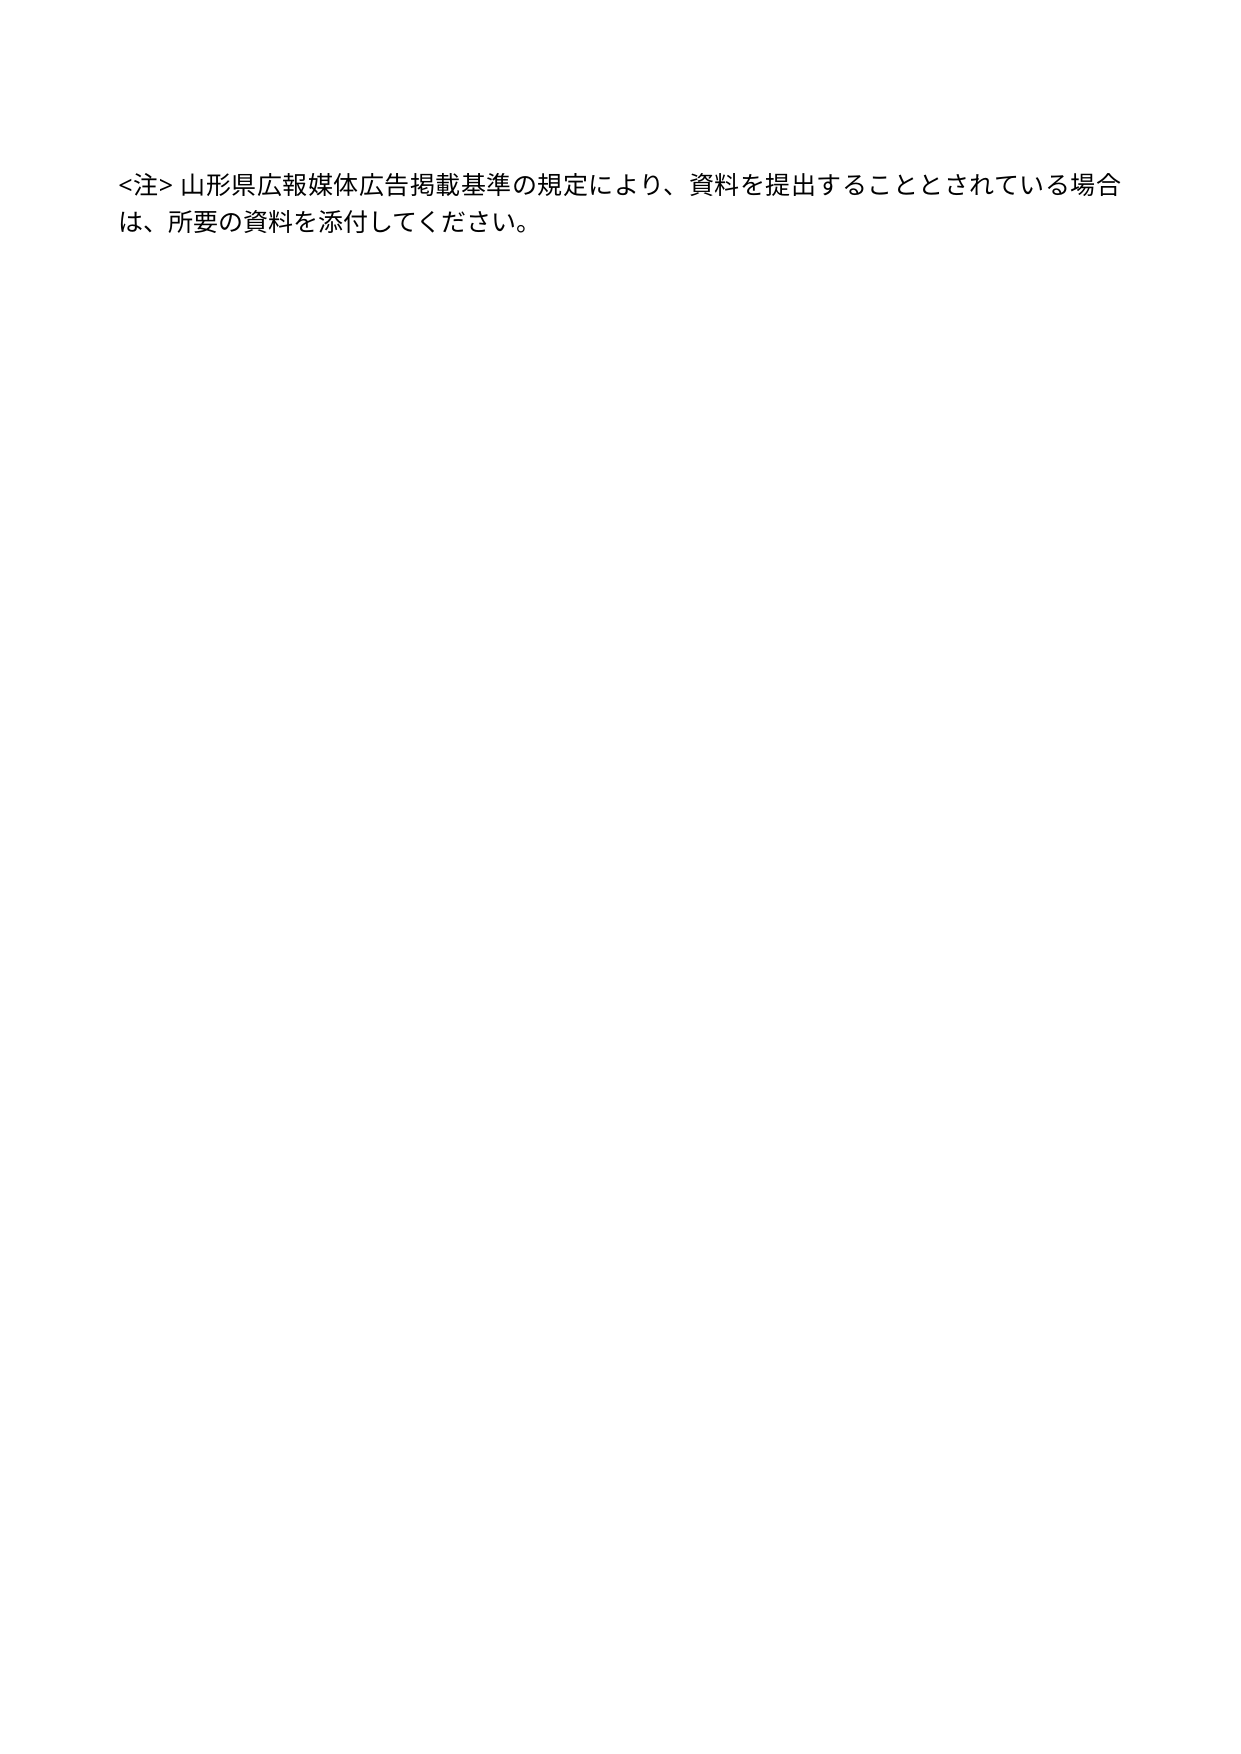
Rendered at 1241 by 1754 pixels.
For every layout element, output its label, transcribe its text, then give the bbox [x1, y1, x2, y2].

text <注> 山形県広報媒体広告掲載基準の規定により、資料を提出することとされている場合は、所要の資料を添付してください。 [118, 164, 1122, 239]
